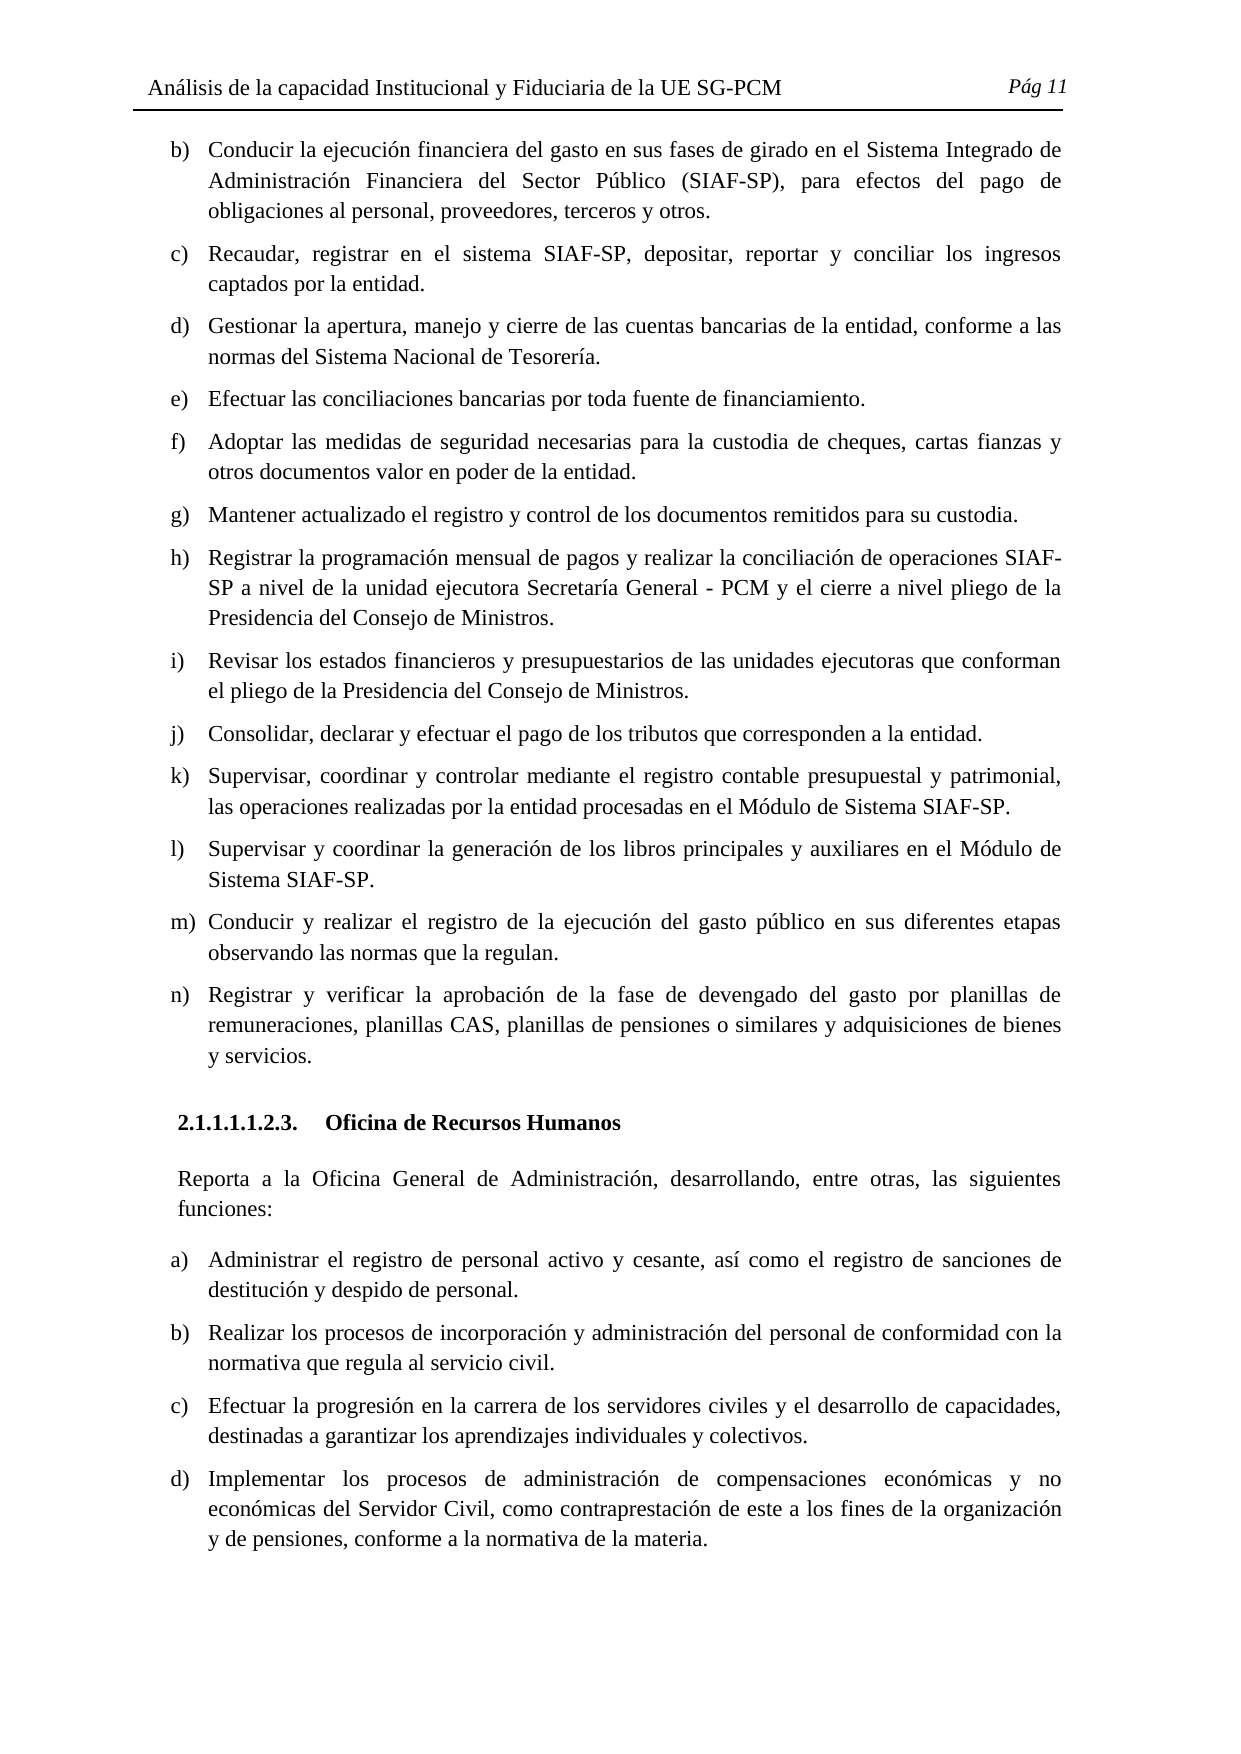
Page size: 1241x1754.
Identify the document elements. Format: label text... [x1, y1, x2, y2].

list Registrar la programación mensual de pagos y realizar la conciliación de operaciones SIAF-SP a nivel de la unidad ejecutora Secretaría General - PCM y el cierre a nivel pliego de la Presidencia del Consejo de Ministros. [170, 544, 1063, 631]
list Recaudar, registrar en el sistema SIAF-SP, depositar, reportar y conciliar los ingresos captados por la entidad. [170, 239, 1063, 296]
list Realizar los procesos de incorporación y administración del personal de conformidad con la normativa que regula al servicio civil. [170, 1319, 1063, 1375]
text Reporta a la Oficina General de Administración, desarrollando, entre otras, las siguientes funciones: [177, 1164, 1063, 1221]
list Efectuar las conciliaciones bancarias por toda fuente de financiamiento. [170, 385, 1063, 412]
list Administrar el registro de personal activo y cesante, así como el registro de sanciones de destitución y despido de personal. [170, 1246, 1063, 1302]
list Mantener actualizado el registro y control de los documentos remitidos para su custodia. [170, 501, 1063, 527]
list Supervisar, coordinar y controlar mediante el registro contable presupuestal y patrimonial, las operaciones realizadas por la entidad procesadas en el Módulo de Sistema SIAF-SP. [170, 762, 1063, 819]
list Supervisar y coordinar la generación de los libros principales y auxiliares en el Módulo de Sistema SIAF-SP. [170, 835, 1063, 892]
list Consolidar, declarar y efectuar el pago de los tributos que corresponden a la entidad. [170, 720, 1063, 746]
list Adoptar las medidas de seguridad necesarias para la custodia de cheques, cartas fianzas y otros documentos valor en poder de la entidad. [170, 428, 1063, 485]
list Conducir y realizar el registro de la ejecución del gasto público en sus diferentes etapas observando las normas que la regulan. [170, 908, 1063, 965]
list Conducir la ejecución financiera del gasto en sus fases de girado en el Sistema Integrado de Administración Financiera del Sector Público (SIAF-SP), para efectos del pago de obligaciones al personal, proveedores, terceros y otros. [170, 136, 1063, 223]
list Efectuar la progresión en la carrera de los servidores civiles y el desarrollo de capacidades, destinadas a garantizar los aprendizajes individuales y colectivos. [170, 1392, 1063, 1448]
list Registrar y verificar la aprobación de la fase de devengado del gasto por planillas de remuneraciones, planillas CAS, planillas de pensiones o similares y adquisiciones de bienes y servicios. [170, 981, 1063, 1068]
list Gestionar la apertura, manejo y cierre de las cuentas bancarias de la entidad, conforme a las normas del Sistema Nacional de Tesorería. [170, 312, 1063, 369]
list Implementar los procesos de administración de compensaciones económicas y no económicas del Servidor Civil, como contraprestación de este a los fines de la organización y de pensiones, conforme a la normativa de la materia. [170, 1464, 1063, 1551]
subtitle Oficina de Recursos Humanos [177, 1109, 1063, 1136]
list Revisar los estados financieros y presupuestarios de las unidades ejecutoras que conforman el pliego de la Presidencia del Consejo de Ministros. [170, 647, 1063, 703]
